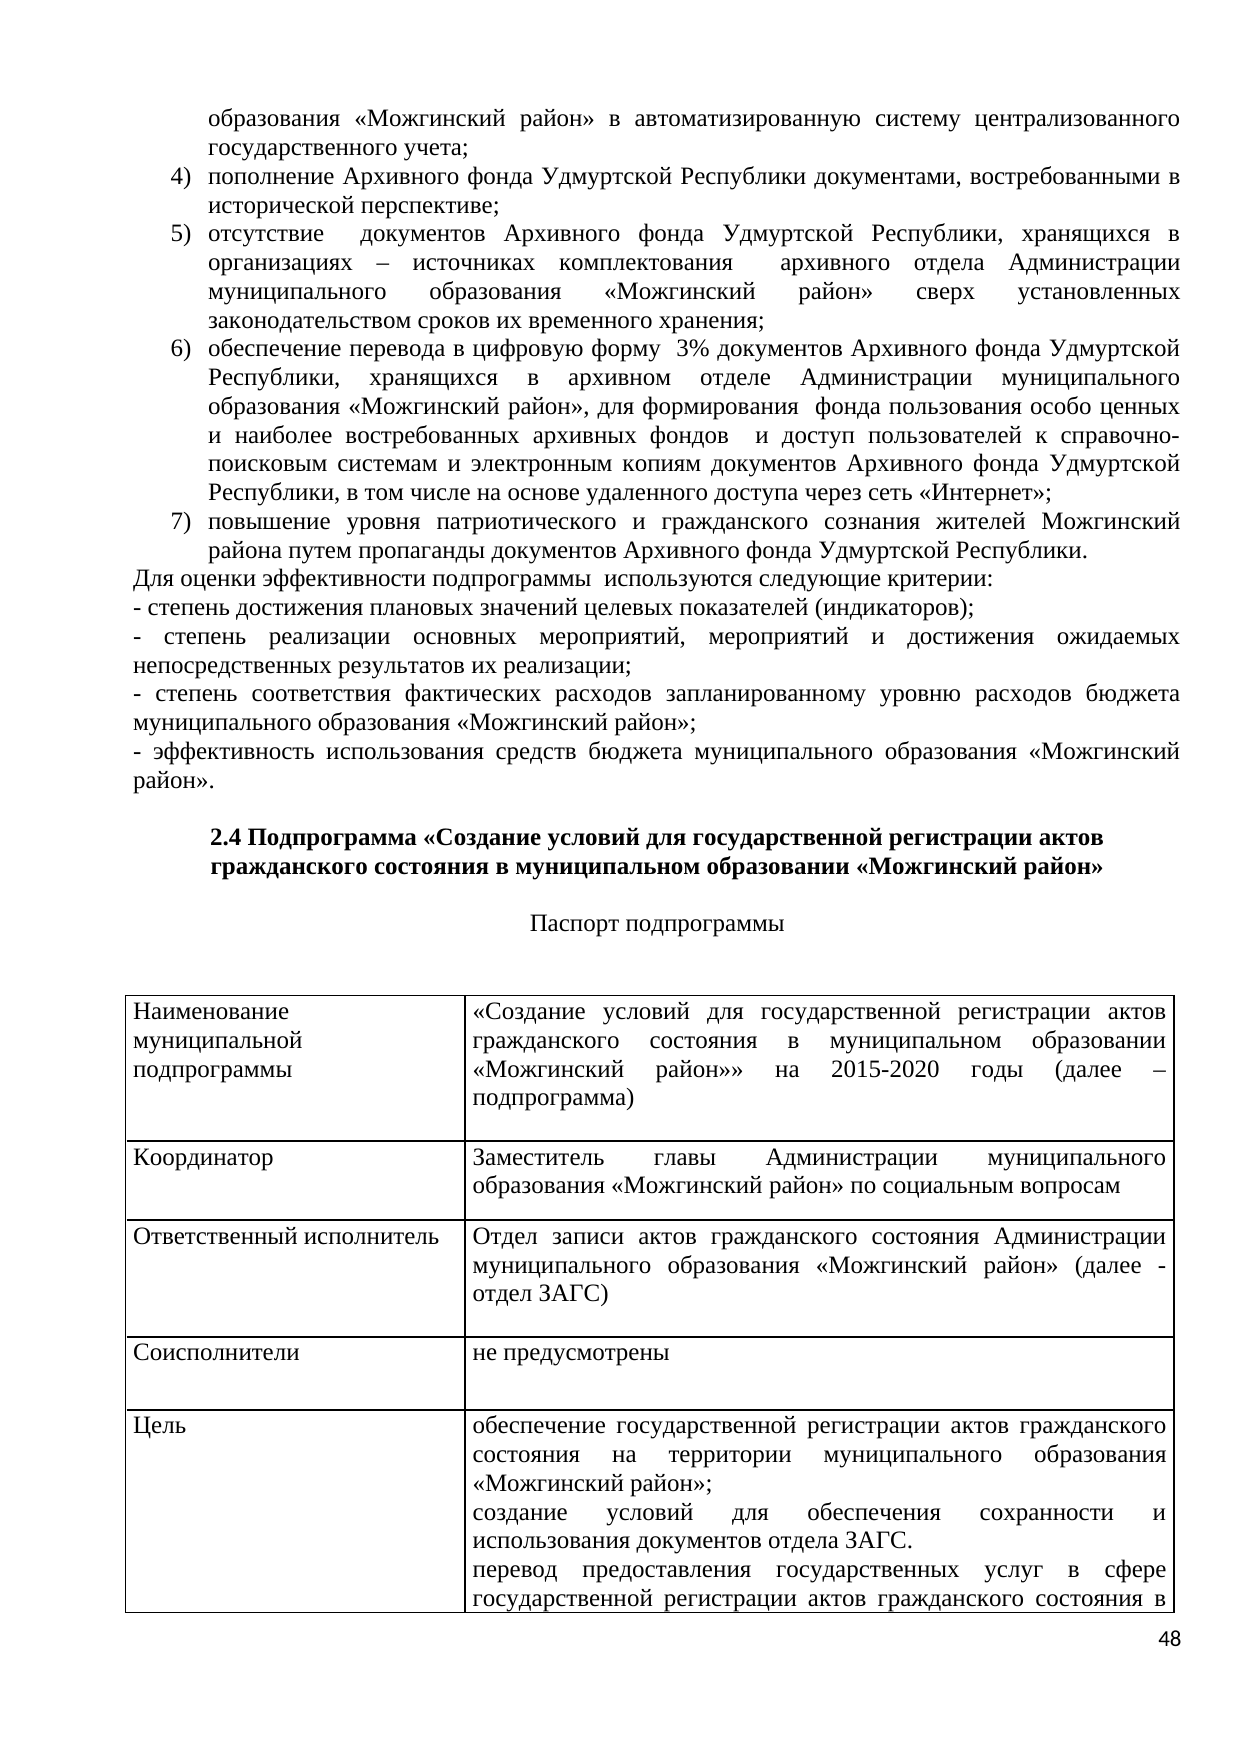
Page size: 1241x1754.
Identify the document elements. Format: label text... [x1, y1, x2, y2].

text гражданского состояния в муниципальном образовании «Можгинский район» [133, 851, 1181, 880]
text - эффективность использования средств бюджета муниципального образования «Можгинский район». [133, 736, 1181, 793]
table_header Наименование муниципальной подпрограммы [126, 996, 464, 1140]
table_cell Ответственный исполнитель [126, 1220, 464, 1336]
table_cell Соисполнители [126, 1337, 464, 1409]
list отсутствие документов Архивного фонда Удмуртской Республики, хранящихся в организациях – источниках комплектования архивного отдела Администрации муниципального образования «Можгинский район» сверх установленных законодательством сроков их временного хранения; [170, 218, 1181, 333]
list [170, 103, 1181, 161]
text - степень соответствия фактических расходов запланированному уровню расходов бюджета муниципального образования «Можгинский район»; [133, 678, 1181, 736]
list пополнение Архивного фонда Удмуртской Республики документами, востребованными в исторической перспективе; [170, 161, 1181, 218]
text - степень реализации основных мероприятий, мероприятий и достижения ожидаемых непосредственных результатов их реализации; [133, 621, 1181, 678]
table_cell Координатор [126, 1141, 464, 1219]
list обеспечение перевода в цифровую форму 3% документов Архивного фонда Удмуртской Республики, хранящихся в архивном отделе Администрации муниципального образования «Можгинский район», для формирования фонда пользования особо ценных и наиболее востребованных архивных фондов и доступ пользователей к справочно-поисковым системам и электронным копиям документов Архивного фонда Удмуртской Республики, в том числе на основе удаленного доступа через сеть «Интернет»; [170, 333, 1181, 506]
table_cell не предусмотрены [466, 1338, 1173, 1409]
table_cell Отдел записи актов гражданского состояния Администрации муниципального образования «Можгинский район» (далее - отдел ЗАГС) [466, 1221, 1173, 1336]
text Паспорт подпрограммы [133, 908, 1181, 937]
text Для оценки эффективности подпрограммы используются следующие критерии: [133, 563, 1181, 592]
text - степень достижения плановых значений целевых показателей (индикаторов); [133, 592, 1181, 621]
table_cell Заместитель главы Администрации муниципального образования «Можгинский район» по социальным вопросам [466, 1142, 1173, 1219]
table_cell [466, 1411, 1173, 1612]
table_cell Цель [126, 1410, 464, 1612]
table_header «Создание условий для государственной регистрации актов гражданского состояния в муниципальном образовании «Можгинский район»» на 2015-2020 годы (далее – подпрограмма) [466, 996, 1173, 1140]
list повышение уровня патриотического и гражданского сознания жителей Можгинский района путем пропаганды документов Архивного фонда Удмуртской Республики. [170, 506, 1181, 563]
text 2.4 Подпрограмма «Создание условий для государственной регистрации актов [133, 822, 1181, 851]
